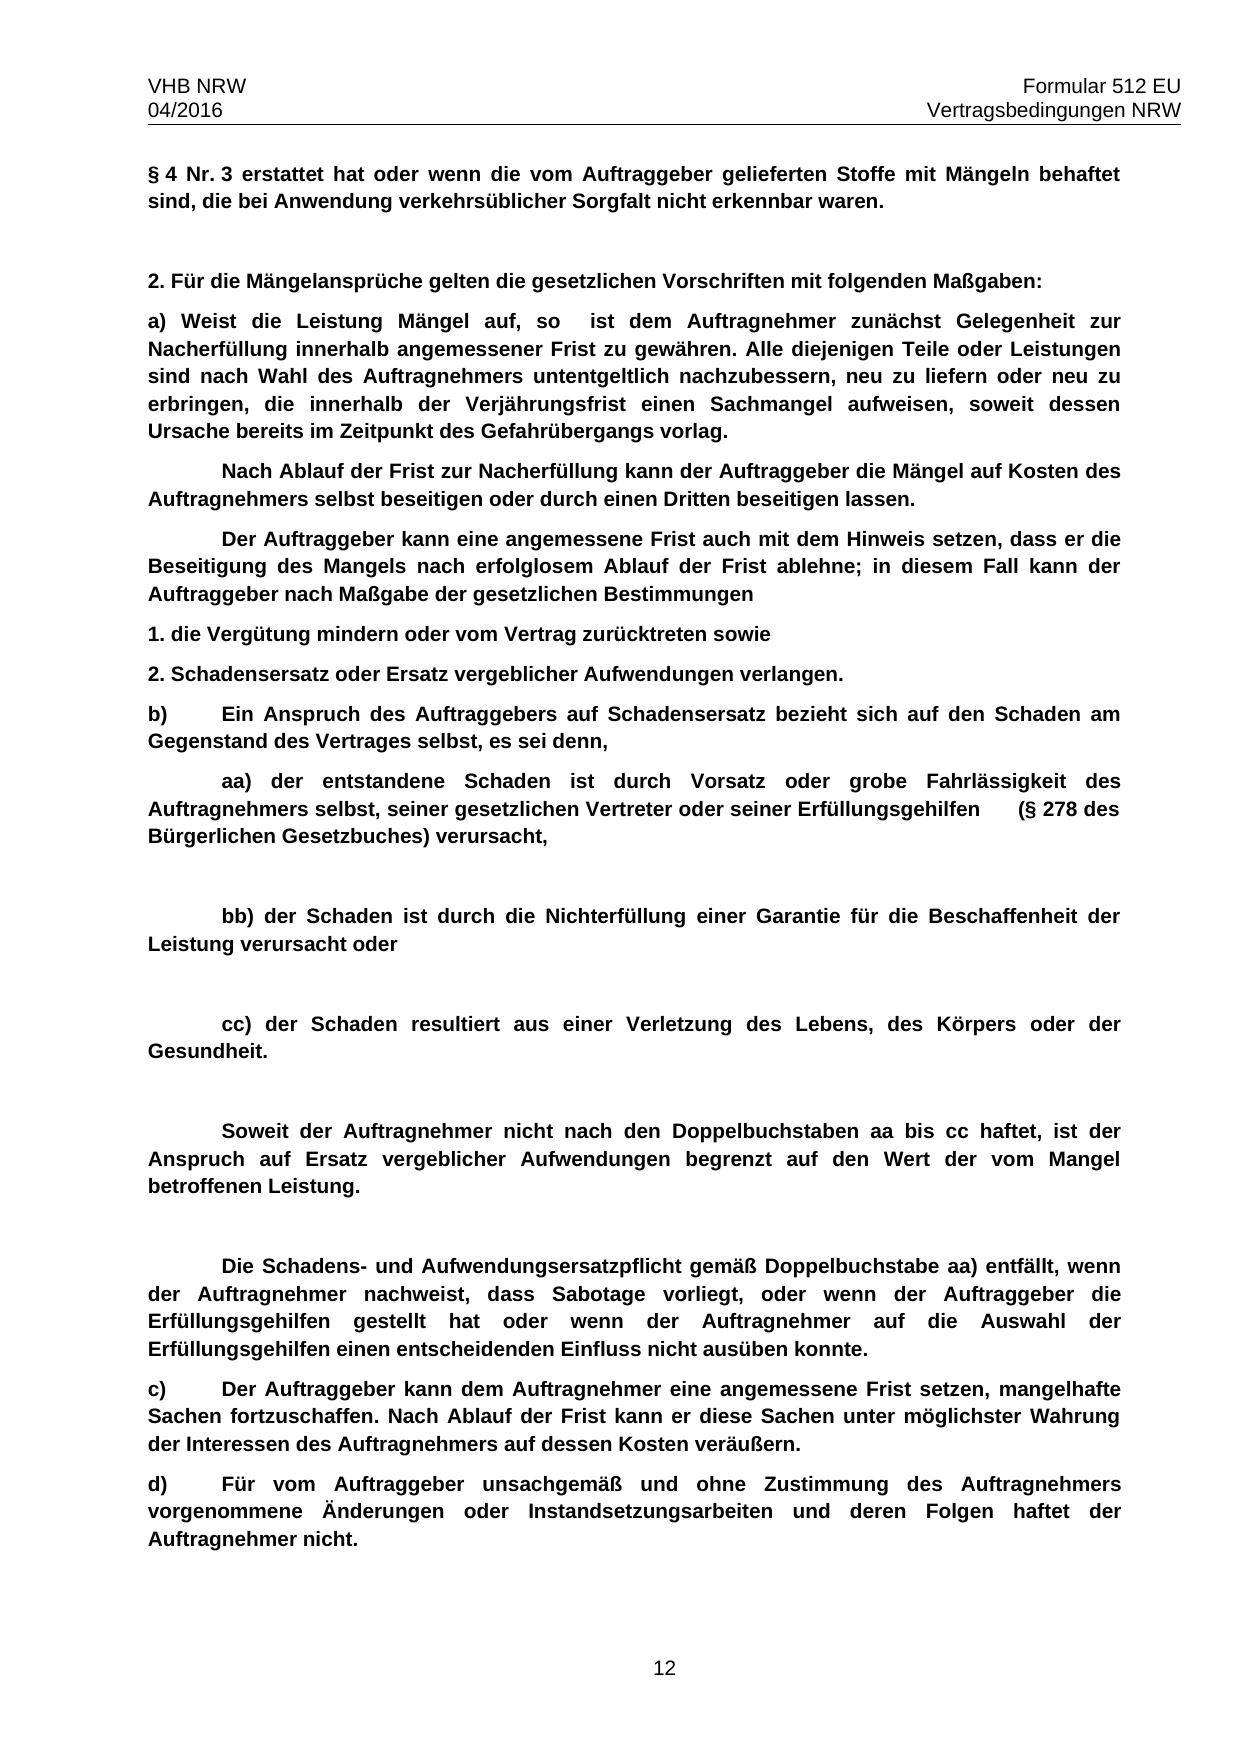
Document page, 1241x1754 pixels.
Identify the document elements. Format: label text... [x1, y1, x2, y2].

text 2. Für die Mängelansprüche gelten die gesetzlichen Vorschriften mit folgenden Maßgaben: [148, 269, 1122, 293]
text bb) der Schaden ist durch die Nichterfüllung einer Garantie für die Beschaffenheit der Leistung verursacht oder [148, 904, 1122, 955]
text 2. Schadensersatz oder Ersatz vergeblicher Aufwendungen verlangen. [148, 661, 1122, 685]
text d) Für vom Auftraggeber unsachgemäß und ohne Zustimmung des Auftragnehmers vorgenommene Änderungen oder Instandsetzungsarbeiten und deren Folgen haftet der Auftragnehmer nicht. [148, 1471, 1122, 1550]
text Soweit der Auftragnehmer nicht nach den Doppelbuchstaben aa bis cc haftet, ist der Anspruch auf Ersatz vergeblicher Aufwendungen begrenzt auf den Wert der vom Mangel betroffenen Leistung. [148, 1119, 1122, 1198]
text Die Schadens- und Aufwendungsersatzpflicht gemäß Doppelbuchstabe aa) entfällt, wenn der Auftragnehmer nachweist, dass Sabotage vorliegt, oder wenn der Auftraggeber die Erfüllungsgehilfen gestellt hat oder wenn der Auftragnehmer auf die Auswahl der Erfüllungsgehilfen einen entscheidenden Einfluss nicht ausüben konnte. [148, 1254, 1122, 1360]
text cc) der Schaden resultiert aus einer Verletzung des Lebens, des Körpers oder der Gesundheit. [148, 1011, 1122, 1063]
text aa) der entstandene Schaden ist durch Vorsatz oder grobe Fahrlässigkeit des Auftragnehmers selbst, seiner gesetzlichen Vertreter oder seiner Erfüllungsgehilfen (§ 278 des Bürgerlichen Gesetzbuches) verursacht, [148, 769, 1122, 848]
text Der Auftraggeber kann eine angemessene Frist auch mit dem Hinweis setzen, dass er die Beseitigung des Mangels nach erfolglosem Ablauf der Frist ablehne; in diesem Fall kann der Auftraggeber nach Maßgabe der gesetzlichen Bestimmungen [148, 526, 1122, 605]
text c) Der Auftraggeber kann dem Auftragnehmer eine angemessene Frist setzen, mangelhafte Sachen fortzuschaffen. Nach Ablauf der Frist kann er diese Sachen unter möglichster Wahrung der Interessen des Auftragnehmers auf dessen Kosten veräußern. [148, 1376, 1122, 1455]
text a) Weist die Leistung Mängel auf, so ist dem Auftragnehmer zunächst Gelegenheit zur Nacherfüllung innerhalb angemessener Frist zu gewähren. Alle diejenigen Teile oder Leistungen sind nach Wahl des Auftragnehmers untentgeltlich nachzubessern, neu zu liefern oder neu zu erbringen, die innerhalb der Verjährungsfrist einen Sachmangel aufweisen, soweit dessen Ursache bereits im Zeitpunkt des Gefahrübergangs vorlag. [148, 309, 1122, 443]
text 1. die Vergütung mindern oder vom Vertrag zurücktreten sowie [148, 621, 1122, 645]
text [148, 161, 1122, 213]
text b) Ein Anspruch des Auftraggebers auf Schadensersatz bezieht sich auf den Schaden am Gegenstand des Vertrages selbst, es sei denn, [148, 701, 1122, 753]
text Nach Ablauf der Frist zur Nacherfüllung kann der Auftraggeber die Mängel auf Kosten des Auftragnehmers selbst beseitigen oder durch einen Dritten beseitigen lassen. [148, 459, 1122, 510]
